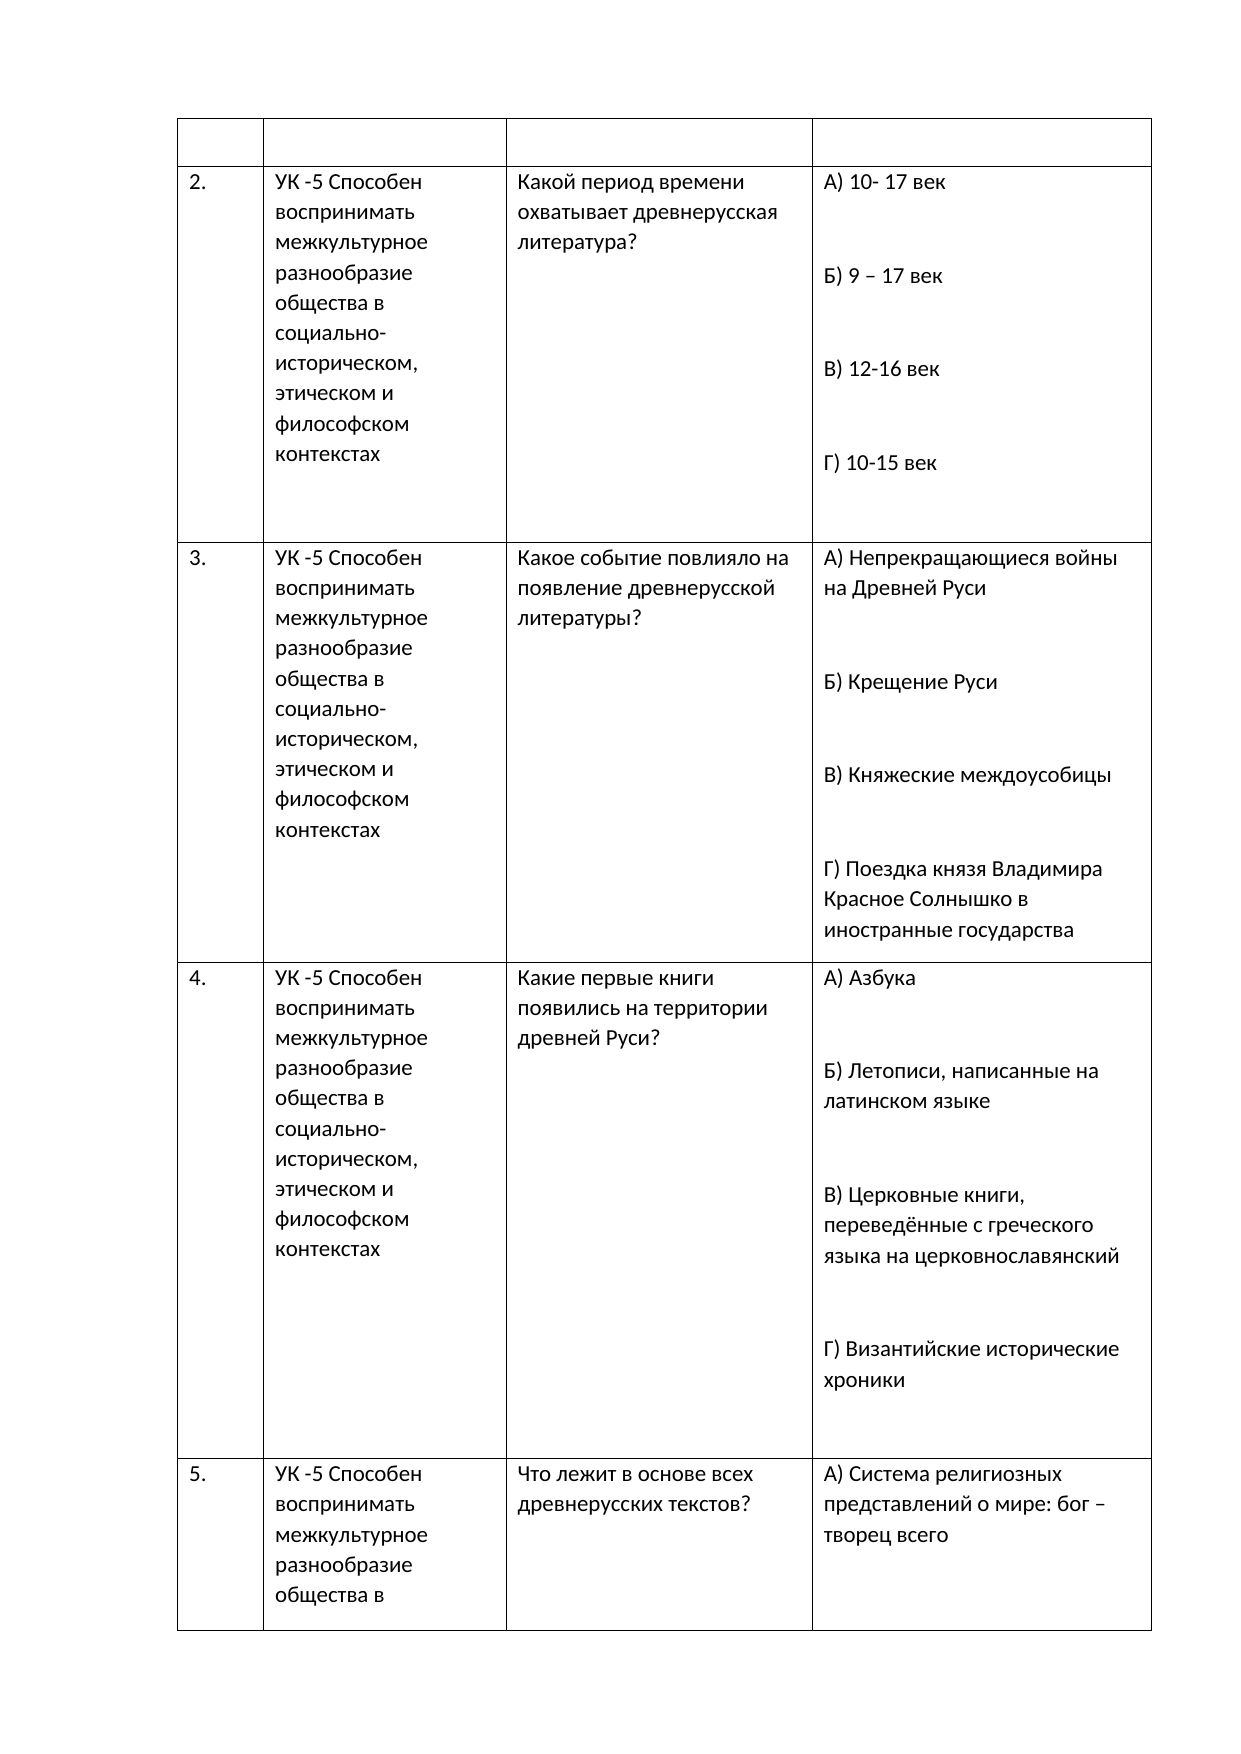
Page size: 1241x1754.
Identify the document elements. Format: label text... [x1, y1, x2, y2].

table_cell 2. [178, 167, 263, 542]
table_cell А) Азбука Б) Летописи, написанные на латинском языке В) Церковные книги, переведённые с греческого языка на церковнославянский Г) Византийские исторические хроники [813, 963, 1151, 1458]
table_cell УК -5 Способен воспринимать межкультурное разнообразие общества в социально-историческом, этическом и философском контекстах [264, 963, 506, 1458]
table_cell А) Непрекращающиеся войны на Древней Руси Б) Крещение Руси В) Княжеские междоусобицы Г) Поездка князя Владимира Красное Солнышко в иностранные государства [813, 543, 1151, 962]
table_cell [813, 119, 1151, 166]
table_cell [507, 119, 812, 166]
table_cell 5. [178, 1459, 263, 1630]
table_cell 4. [178, 963, 263, 1458]
table_cell Какой период времени охватывает древнерусская литература? [507, 167, 812, 542]
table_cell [264, 119, 506, 166]
table_cell 1. [178, 119, 263, 166]
table_cell УК -5 Способен воспринимать межкультурное разнообразие общества в социально-историческом, этическом и философском контекстах [264, 167, 506, 542]
table_cell Какое событие повлияло на появление древнерусской литературы? [507, 543, 812, 962]
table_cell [507, 1459, 812, 1630]
table_cell Какие первые книги появились на территории древней Руси? [507, 963, 812, 1458]
table_cell 3. [178, 543, 263, 962]
table_cell УК -5 Способен воспринимать межкультурное разнообразие общества в социально-историческом, этическом и философском контекстах [264, 543, 506, 962]
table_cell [264, 1459, 506, 1630]
table_cell А) 10- 17 век Б) 9 – 17 век В) 12-16 век Г) 10-15 век [813, 167, 1151, 542]
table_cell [813, 1459, 1151, 1630]
